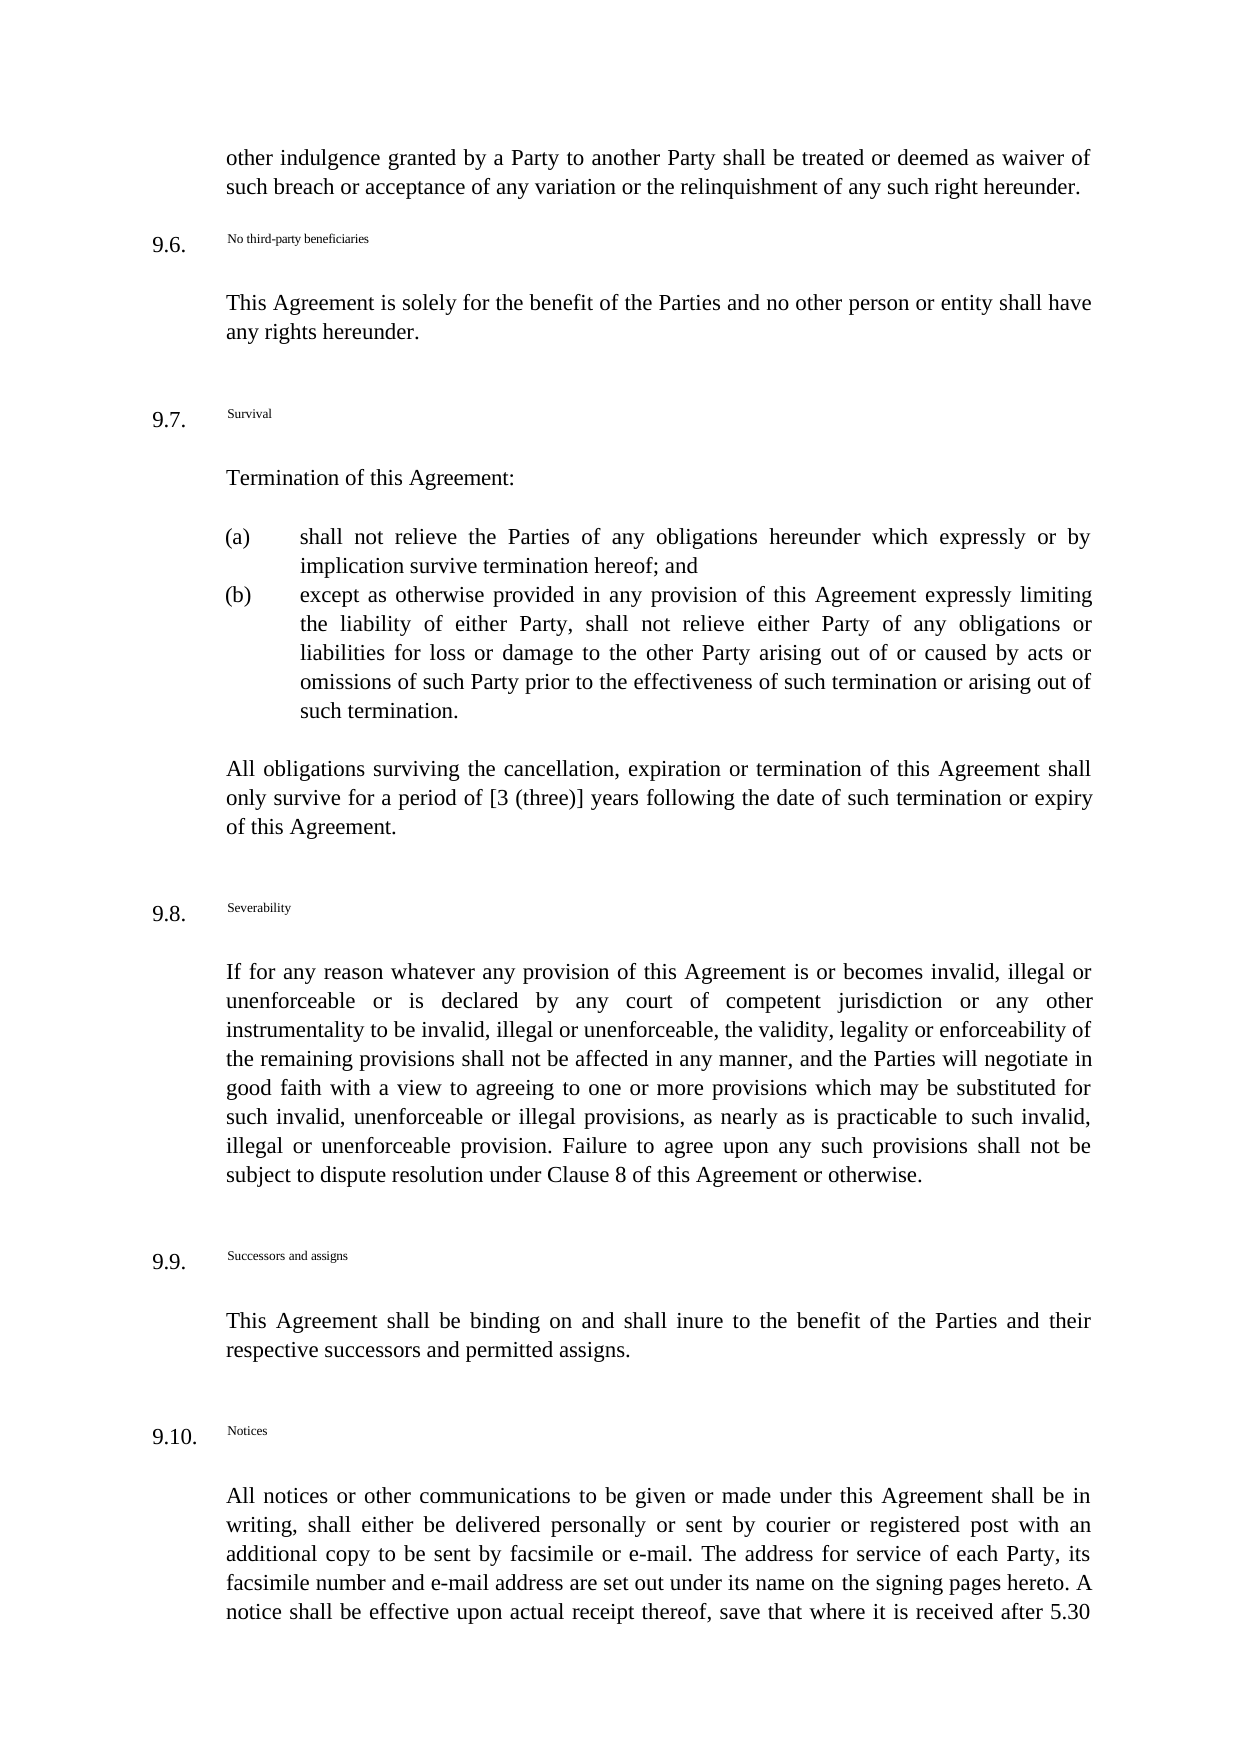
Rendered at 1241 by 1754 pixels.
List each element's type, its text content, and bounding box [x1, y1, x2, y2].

text This Agreement is solely for the benefit of the Parties and no other person or entity shall have any rights hereunder. [226, 289, 1093, 345]
list shall not relieve the Parties of any obligations hereunder which expressly or by implication survive termination hereof; and [225, 523, 1092, 578]
list except as otherwise provided in any provision of this Agreement expressly limiting the liability of either Party, shall not relieve either Party of any obligations or liabilities for loss or damage to the other Party arising out of or caused by acts or omissions of such Party prior to the effectiveness of such termination or arising out of such termination. [225, 581, 1093, 723]
text All obligations surviving the cancellation, expiration or termination of this Agreement shall only survive for a period of [3 (three)] years following the date of such termination or expiry of this Agreement. [226, 755, 1093, 839]
subtitle No third-party beneficiaries [152, 231, 1159, 257]
subtitle Survival [152, 406, 1159, 432]
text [226, 144, 1093, 199]
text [226, 1482, 1093, 1624]
subtitle Notices [152, 1423, 1159, 1450]
text This Agreement shall be binding on and shall inure to the benefit of the Parties and their respective successors and permitted assigns. [226, 1307, 1093, 1362]
text If for any reason whatever any provision of this Agreement is or becomes invalid, illegal or unenforceable or is declared by any court of competent jurisdiction or any other instrumentality to be invalid, illegal or unenforceable, the validity, legality or enforceability of the remaining provisions shall not be affected in any manner, and the Parties will negotiate in good faith with a view to agreeing to one or more provisions which may be substituted for such invalid, unenforceable or illegal provisions, as nearly as is practicable to such invalid, illegal or unenforceable provision. Failure to agree upon any such provisions shall not be subject to dispute resolution under Clause 8 of this Agreement or otherwise. [226, 958, 1093, 1187]
subtitle Severability [152, 900, 1159, 927]
text Termination of this Agreement: [226, 464, 1159, 491]
subtitle Successors and assigns [152, 1248, 1159, 1274]
